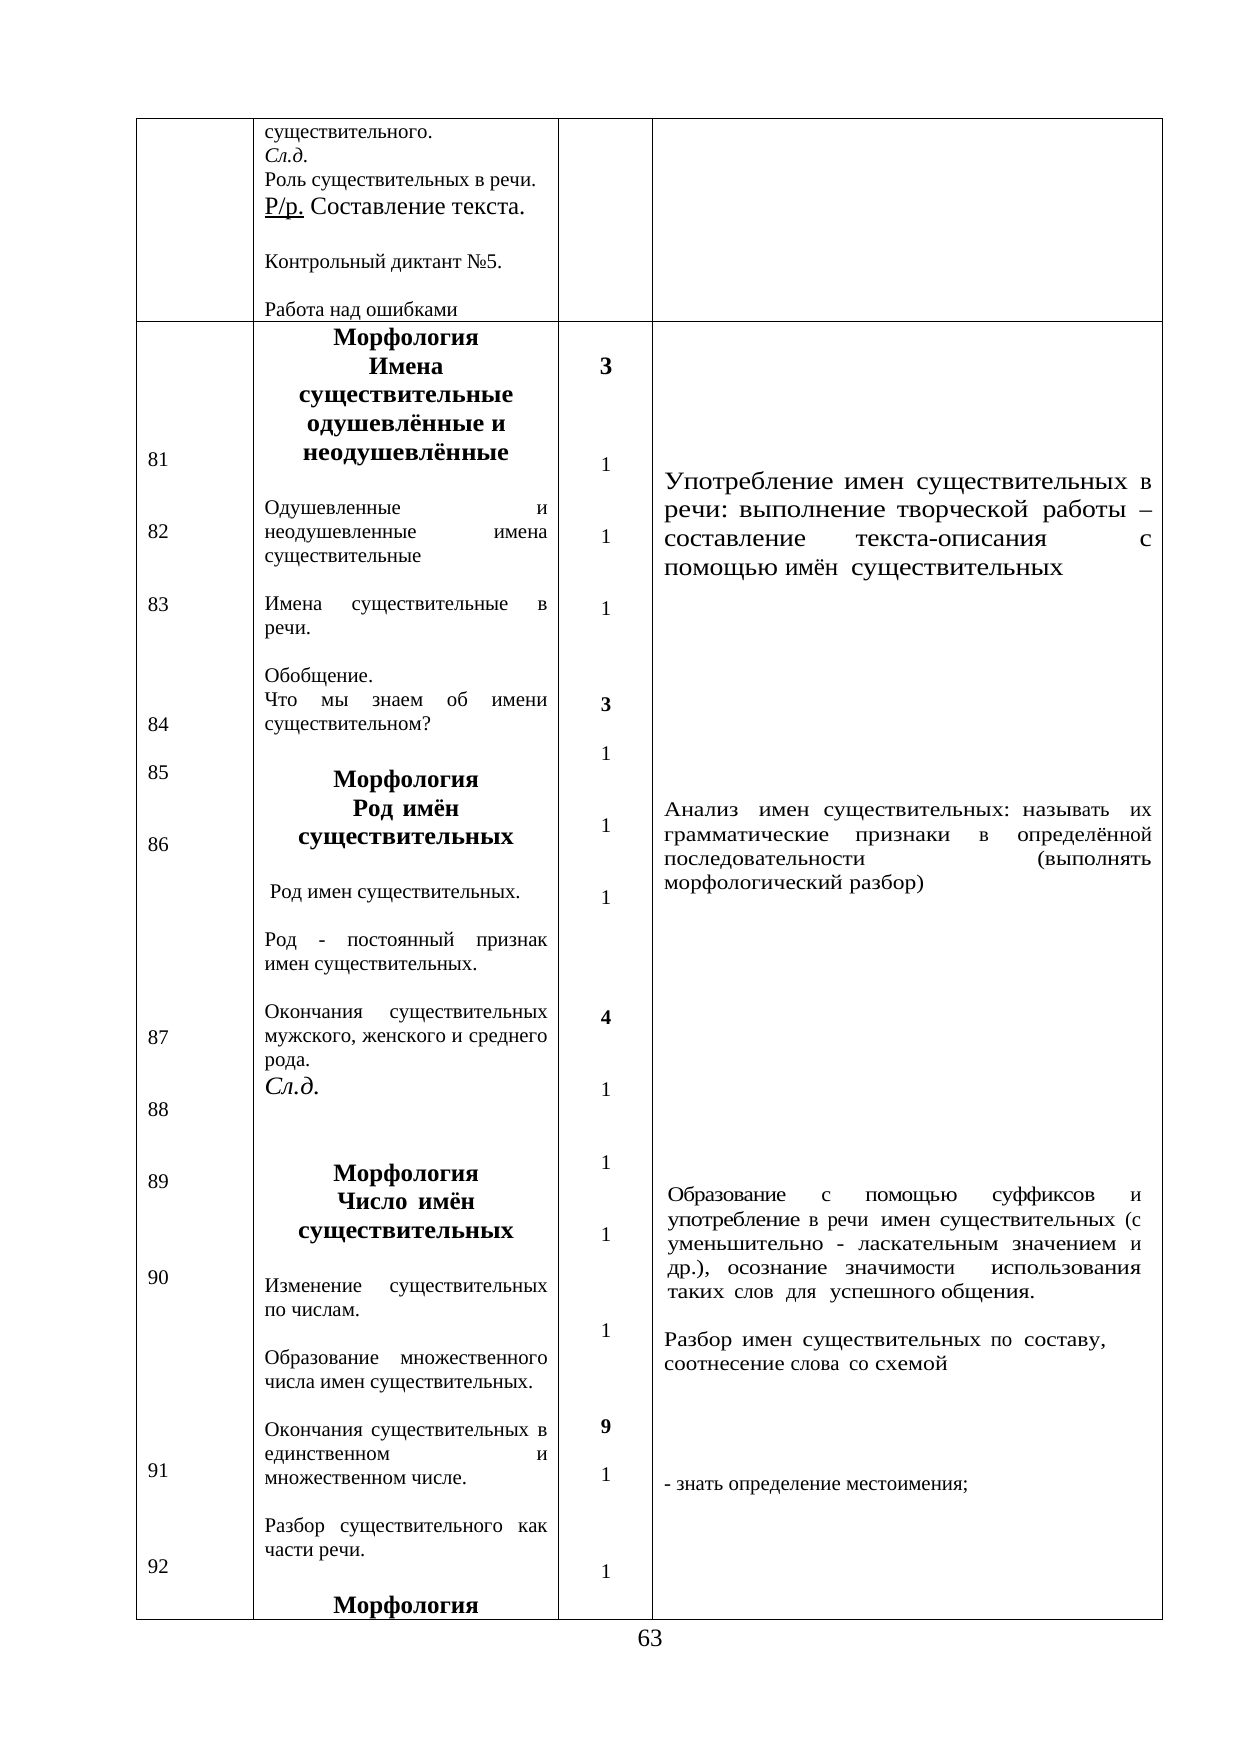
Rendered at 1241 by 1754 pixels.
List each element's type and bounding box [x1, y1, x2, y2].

table_cell [254, 322, 558, 1619]
table_cell [559, 119, 652, 321]
table_cell [137, 119, 253, 321]
table_cell [559, 322, 652, 1619]
table_cell [137, 322, 253, 1619]
table_cell [653, 322, 1162, 1619]
table_cell [254, 119, 558, 321]
table_cell [653, 119, 1162, 321]
